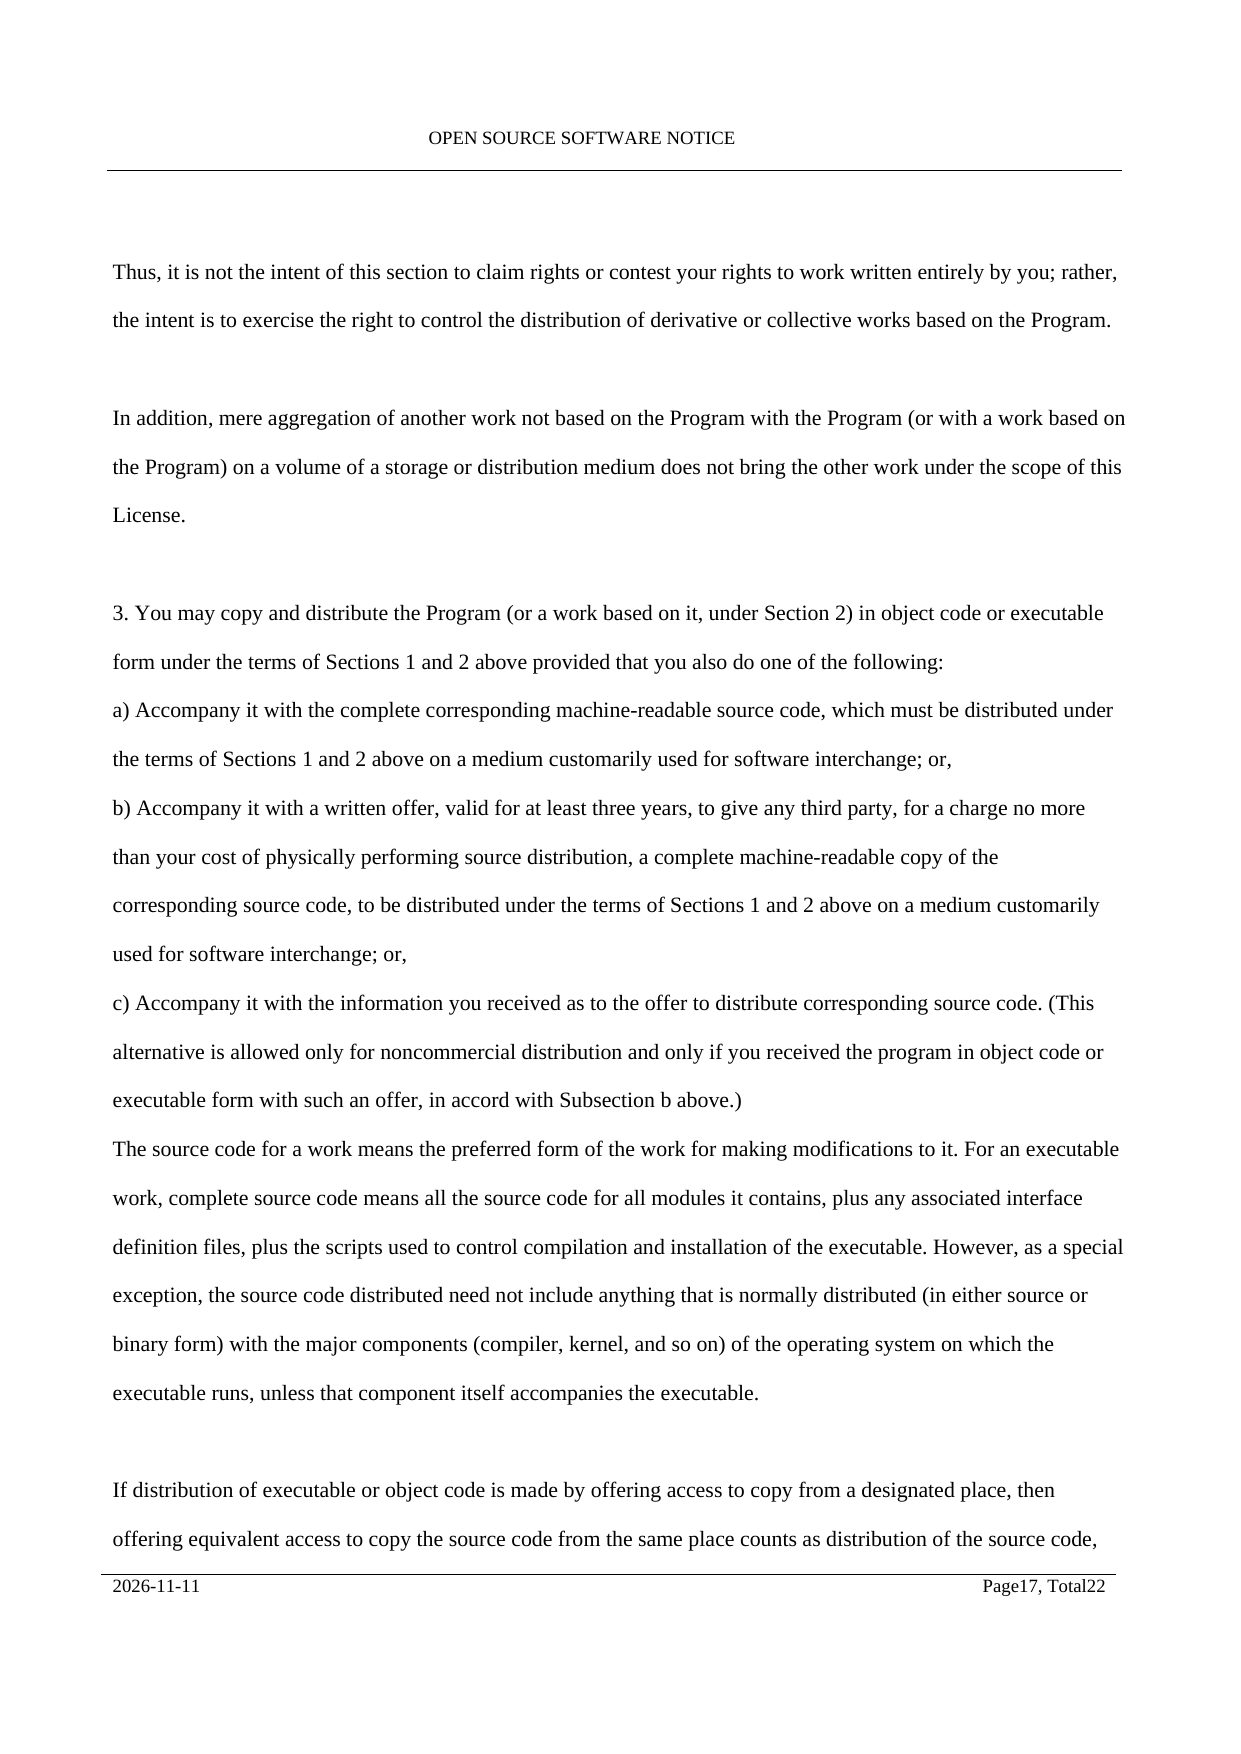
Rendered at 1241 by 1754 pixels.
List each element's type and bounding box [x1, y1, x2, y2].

text [112, 206, 1128, 1555]
